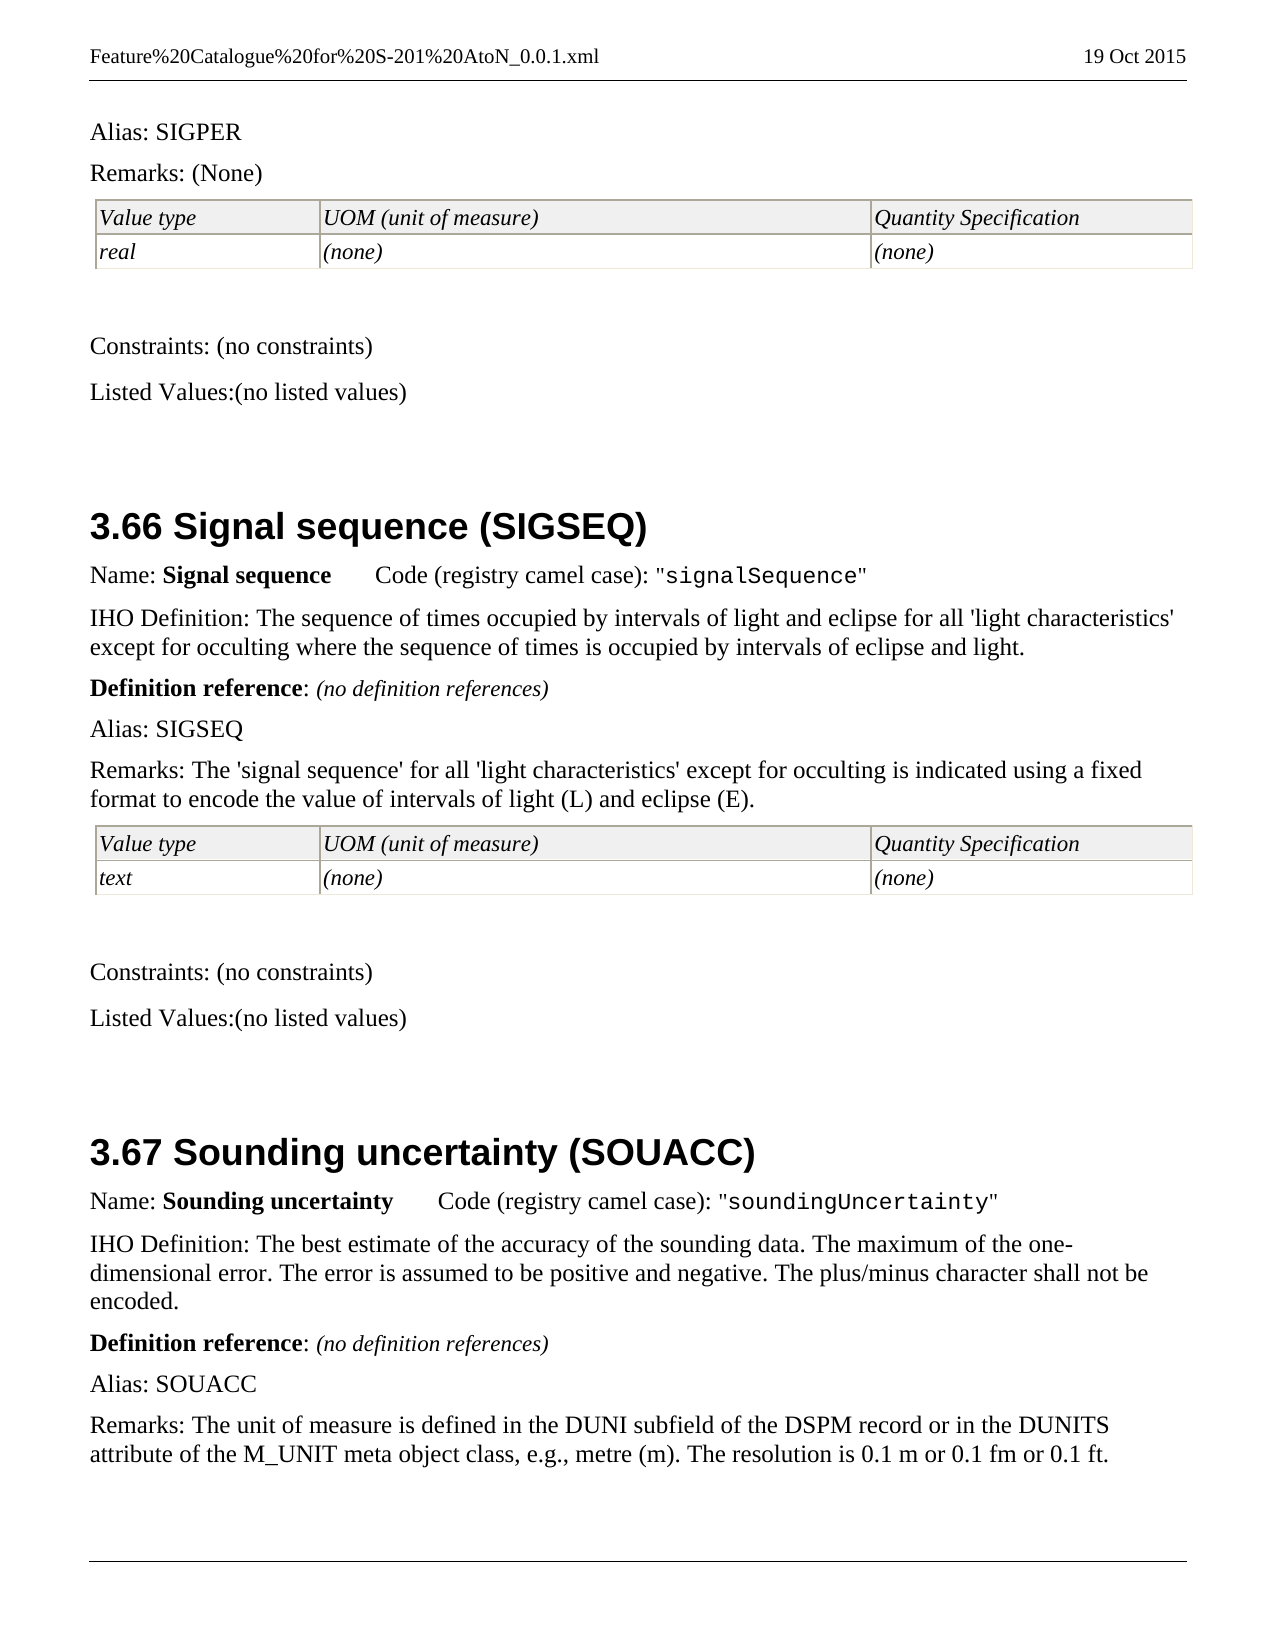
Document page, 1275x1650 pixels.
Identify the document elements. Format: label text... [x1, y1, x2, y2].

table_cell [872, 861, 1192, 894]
text Definition reference: (no definition references) [89, 1328, 1185, 1356]
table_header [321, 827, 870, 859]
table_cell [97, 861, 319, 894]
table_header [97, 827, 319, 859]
subtitle 3.67 Sounding uncertainty (SOUACC) [89, 1131, 1185, 1174]
text Alias: SIGSEQ [89, 714, 1185, 743]
text Remarks: The 'signal sequence' for all 'light characteristics' except for occulting is indicated using a fixed format to encode the value of intervals of light (L) and eclipse (E). [89, 755, 1185, 813]
text Remarks: The unit of measure is defined in the DUNI subfield of the DSPM record or in the DUNITS attribute of the M_UNIT meta object class, e.g., metre (m). The resolution is 0.1 m or 0.1 fm or 0.1 ft. [89, 1410, 1185, 1468]
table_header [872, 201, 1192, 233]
text Name: Signal sequence Code (registry camel case): "signalSequence" [89, 560, 1185, 590]
text Remarks: (None) [89, 158, 1185, 187]
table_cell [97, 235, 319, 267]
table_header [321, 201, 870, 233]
text Listed Values:(no listed values) [89, 377, 1185, 405]
text Listed Values:(no listed values) [89, 1003, 1185, 1031]
text IHO Definition: The sequence of times occupied by intervals of light and eclipse for all 'light characteristics' except for occulting where the sequence of times is occupied by intervals of eclipse and light. [89, 603, 1185, 660]
subtitle 3.66 Signal sequence (SIGSEQ) [89, 504, 1185, 548]
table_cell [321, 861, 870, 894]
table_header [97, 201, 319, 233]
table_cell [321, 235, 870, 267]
text Constraints: (no constraints) [89, 331, 1185, 360]
text Name: Sounding uncertainty Code (registry camel case): "soundingUncertainty" [89, 1186, 1185, 1216]
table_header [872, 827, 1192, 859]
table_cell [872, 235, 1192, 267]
text Alias: SOUACC [89, 1369, 1185, 1398]
text IHO Definition: The best estimate of the accuracy of the sounding data. The maximum of the one-dimensional error. The error is assumed to be positive and negative. The plus/minus character shall not be encoded. [89, 1229, 1185, 1315]
text Alias: SIGPER [89, 117, 1185, 145]
text Constraints: (no constraints) [89, 957, 1185, 986]
text Definition reference: (no definition references) [89, 673, 1185, 702]
